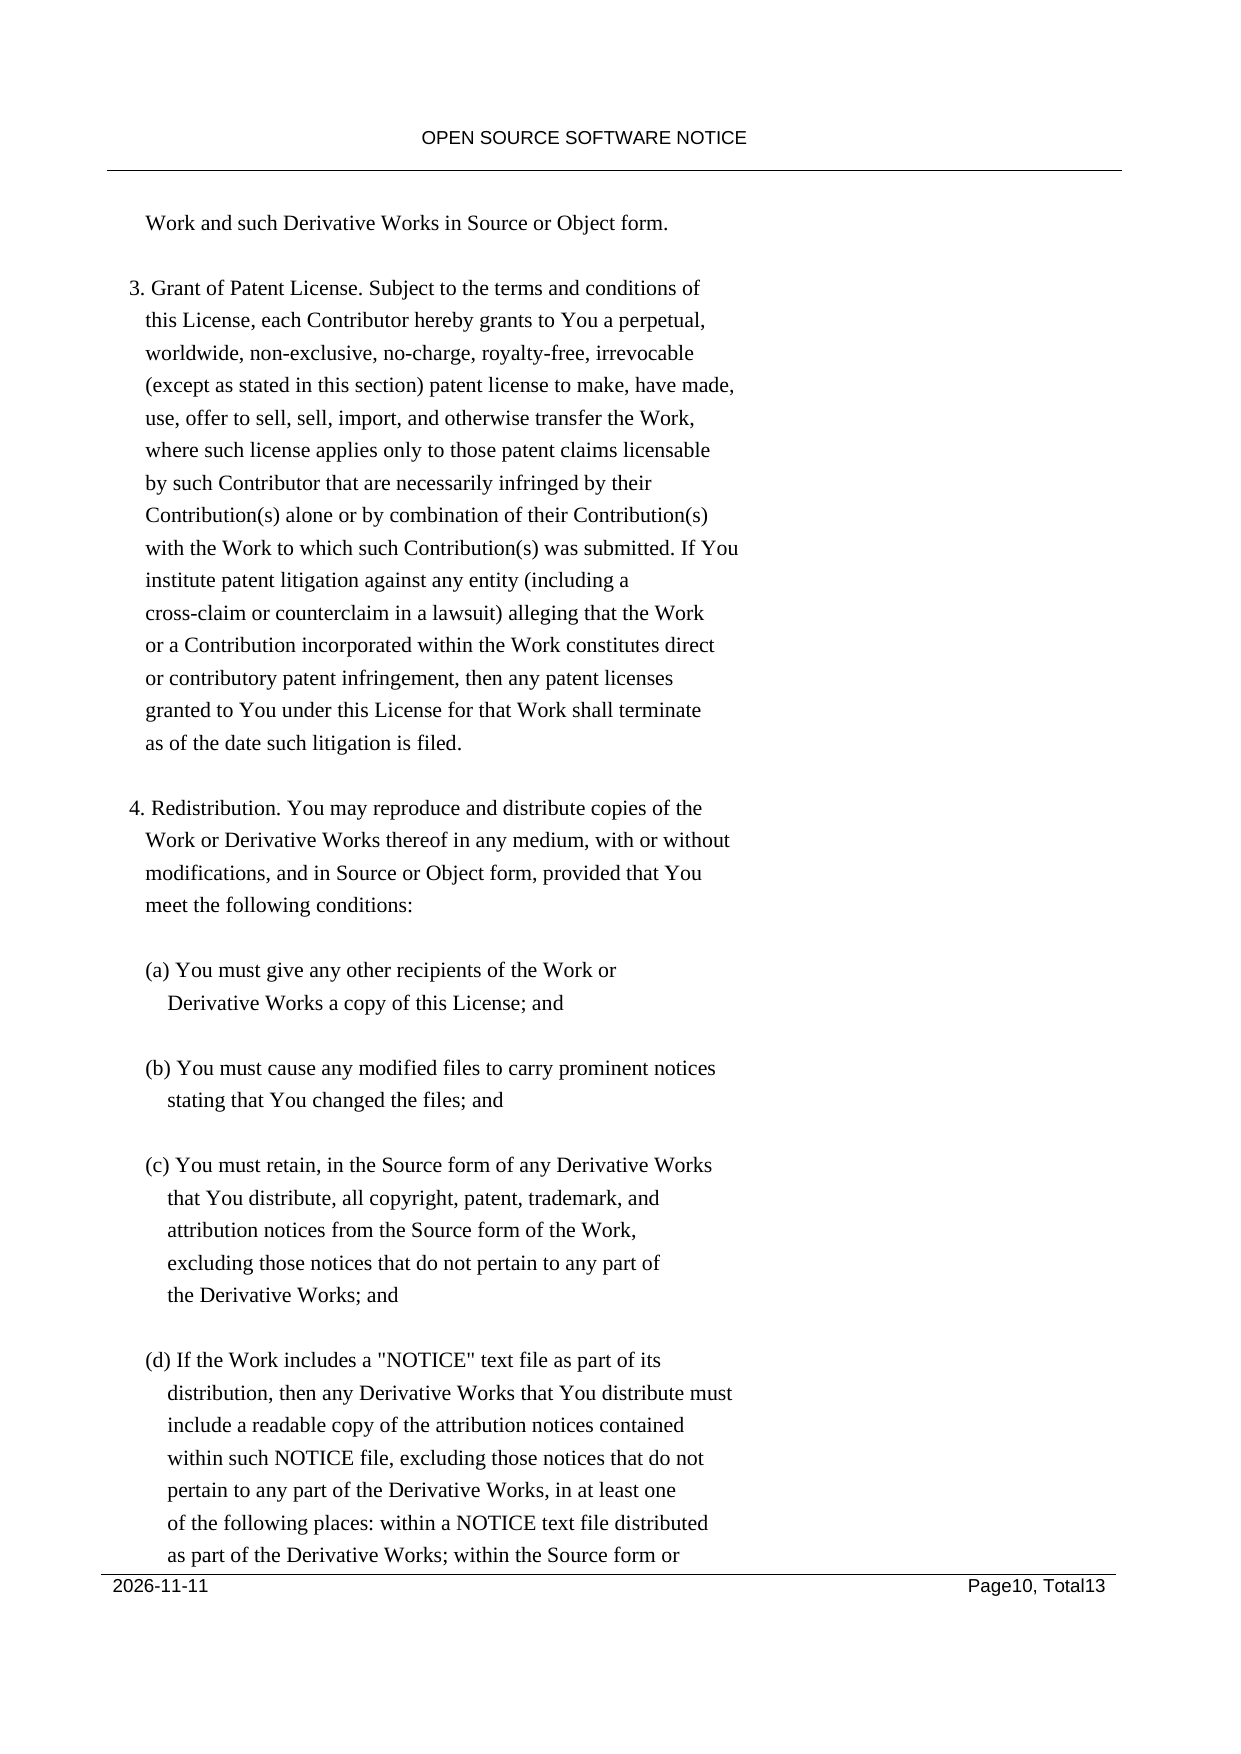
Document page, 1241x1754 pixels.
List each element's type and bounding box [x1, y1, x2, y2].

text [112, 206, 1128, 1571]
